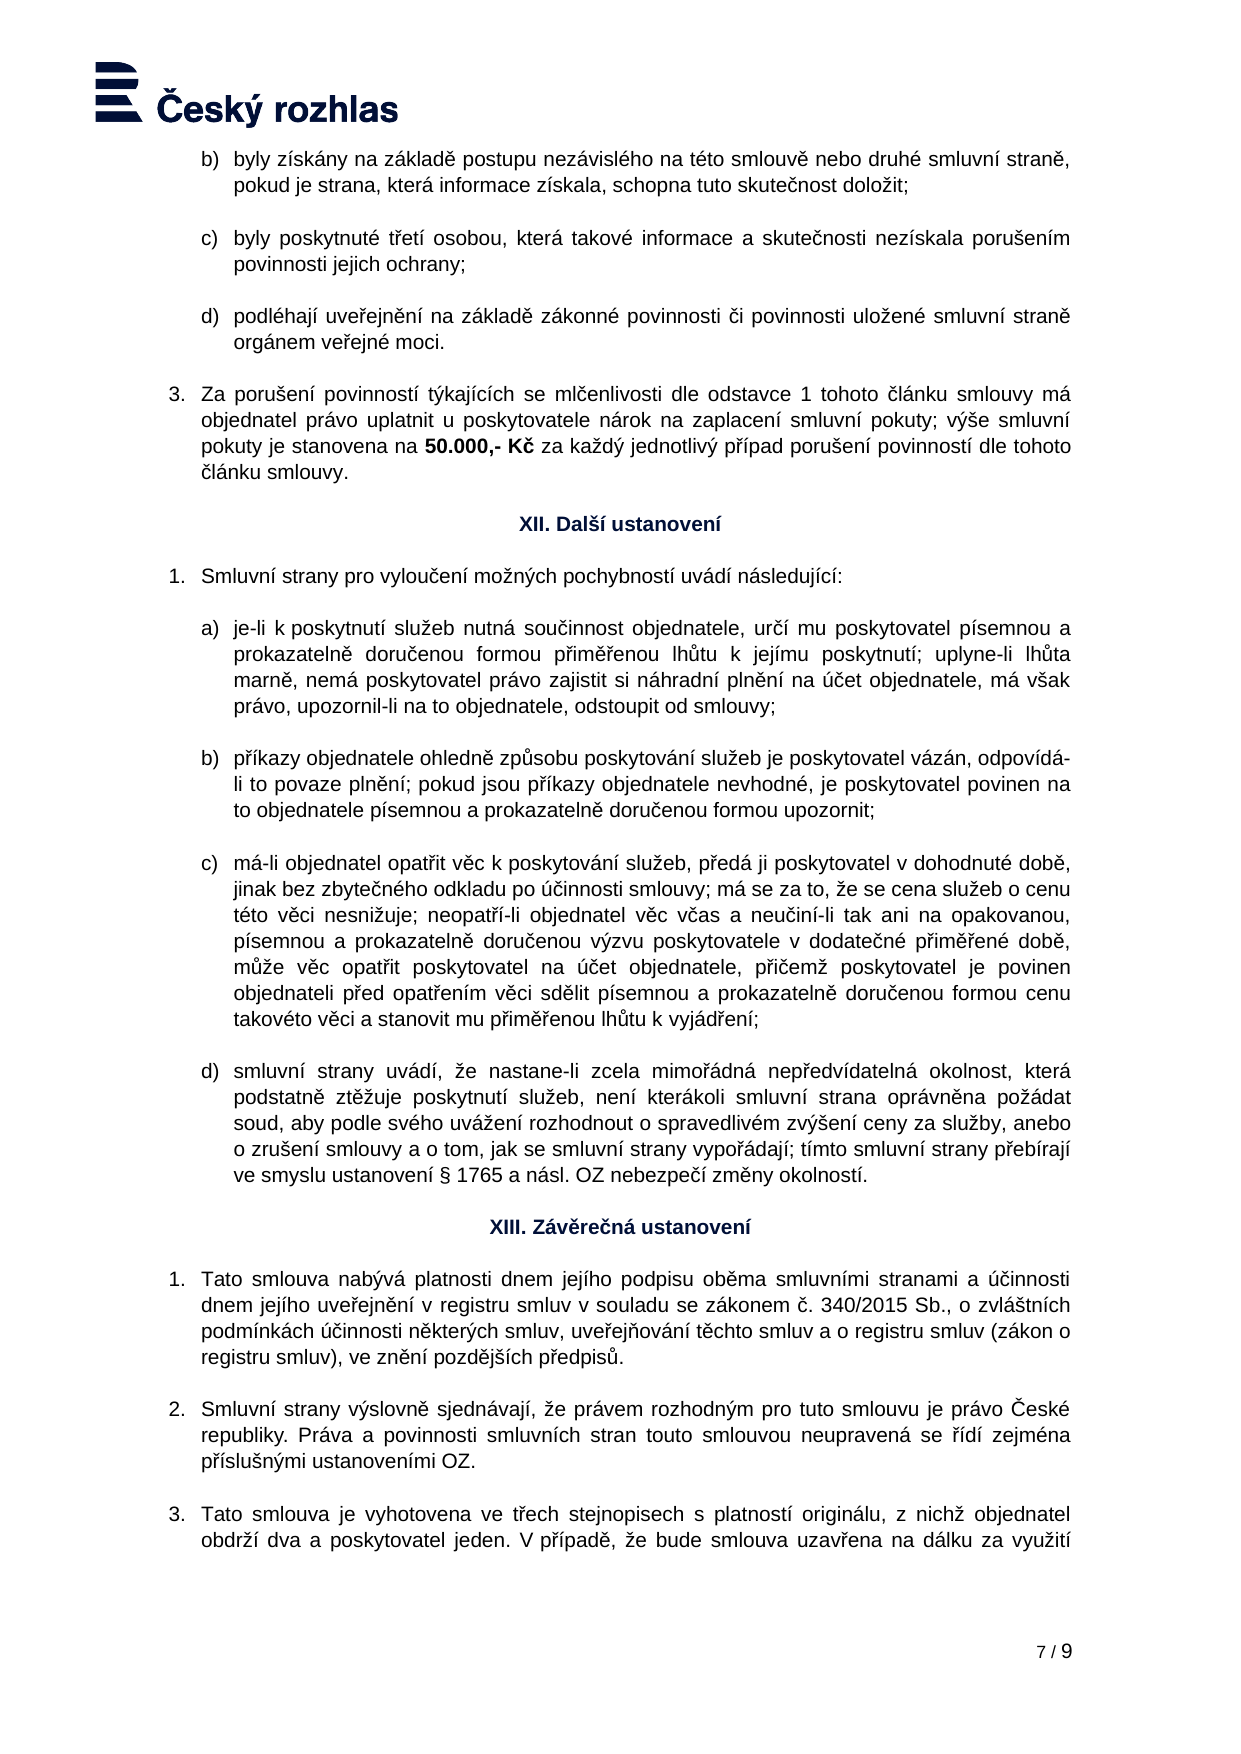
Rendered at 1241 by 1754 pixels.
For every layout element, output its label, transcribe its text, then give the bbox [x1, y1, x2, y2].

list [168, 1500, 1072, 1552]
list podléhají uveřejnění na základě zákonné povinnosti či povinnosti uložené smluvní straně orgánem veřejné moci. [201, 302, 1072, 354]
list má-li objednatel opatřit věc k poskytování služeb, předá ji poskytovatel v dohodnuté době, jinak bez zbytečného odkladu po účinnosti smlouvy; má se za to, že se cena služeb o cenu této věci nesnižuje; neopatří-li objednatel věc včas a neučiní-li tak ani na opakovanou, písemnou a prokazatelně doručenou výzvu poskytovatele v dodatečné přiměřené době, může věc opatřit poskytovatel na účet objednatele, přičemž poskytovatel je povinen objednateli před opatřením věci sdělit písemnou a prokazatelně doručenou formou cenu takovéto věci a stanovit mu přiměřenou lhůtu k vyjádření; [201, 849, 1072, 1031]
list Smluvní strany výslovně sjednávají, že právem rozhodným pro tuto smlouvu je právo České republiky. Práva a povinnosti smluvních stran touto smlouvou neupravená se řídí zejména příslušnými ustanoveními OZ. [168, 1396, 1072, 1474]
subtitle Další ustanovení [168, 511, 1072, 537]
list Za porušení povinností týkajících se mlčenlivosti dle odstavce 1 tohoto článku smlouvy má objednatel právo uplatnit u poskytovatele nárok na zaplacení smluvní pokuty; výše smluvní pokuty je stanovena na 50.000,- Kč za každý jednotlivý případ porušení povinností dle tohoto článku smlouvy. [168, 380, 1072, 484]
list byly poskytnuté třetí osobou, která takové informace a skutečnosti nezískala porušením povinnosti jejich ochrany; [201, 224, 1072, 276]
picture [95, 62, 398, 128]
list je-li k poskytnutí služeb nutná součinnost objednatele, určí mu poskytovatel písemnou a prokazatelně doručenou formou přiměřenou lhůtu k jejímu poskytnutí; uplyne-li lhůta marně, nemá poskytovatel právo zajistit si náhradní plnění na účet objednatele, má však právo, upozornil-li na to objednatele, odstoupit od smlouvy; [201, 615, 1072, 719]
subtitle Závěrečná ustanovení [168, 1214, 1072, 1240]
list Tato smlouva nabývá platnosti dnem jejího podpisu oběma smluvními stranami a účinnosti dnem jejího uveřejnění v registru smluv v souladu se zákonem č. 340/2015 Sb., o zvláštních podmínkách účinnosti některých smluv, uveřejňování těchto smluv a o registru smluv (zákon o registru smluv), ve znění pozdějších předpisů. [168, 1266, 1072, 1370]
list smluvní strany uvádí, že nastane-li zcela mimořádná nepředvídatelná okolnost, která podstatně ztěžuje poskytnutí služeb, není kterákoli smluvní strana oprávněna požádat soud, aby podle svého uvážení rozhodnout o spravedlivém zvýšení ceny za služby, anebo o zrušení smlouvy a o tom, jak se smluvní strany vypořádají; tímto smluvní strany přebírají ve smyslu ustanovení § 1765 a násl. OZ nebezpečí změny okolností. [201, 1057, 1072, 1188]
list příkazy objednatele ohledně způsobu poskytování služeb je poskytovatel vázán, odpovídá-li to povaze plnění; pokud jsou příkazy objednatele nevhodné, je poskytovatel povinen na to objednatele písemnou a prokazatelně doručenou formou upozornit; [201, 745, 1072, 823]
list byly získány na základě postupu nezávislého na této smlouvě nebo druhé smluvní straně, pokud je strana, která informace získala, schopna tuto skutečnost doložit; [201, 146, 1072, 198]
list Smluvní strany pro vyloučení možných pochybností uvádí následující: [168, 563, 1072, 589]
